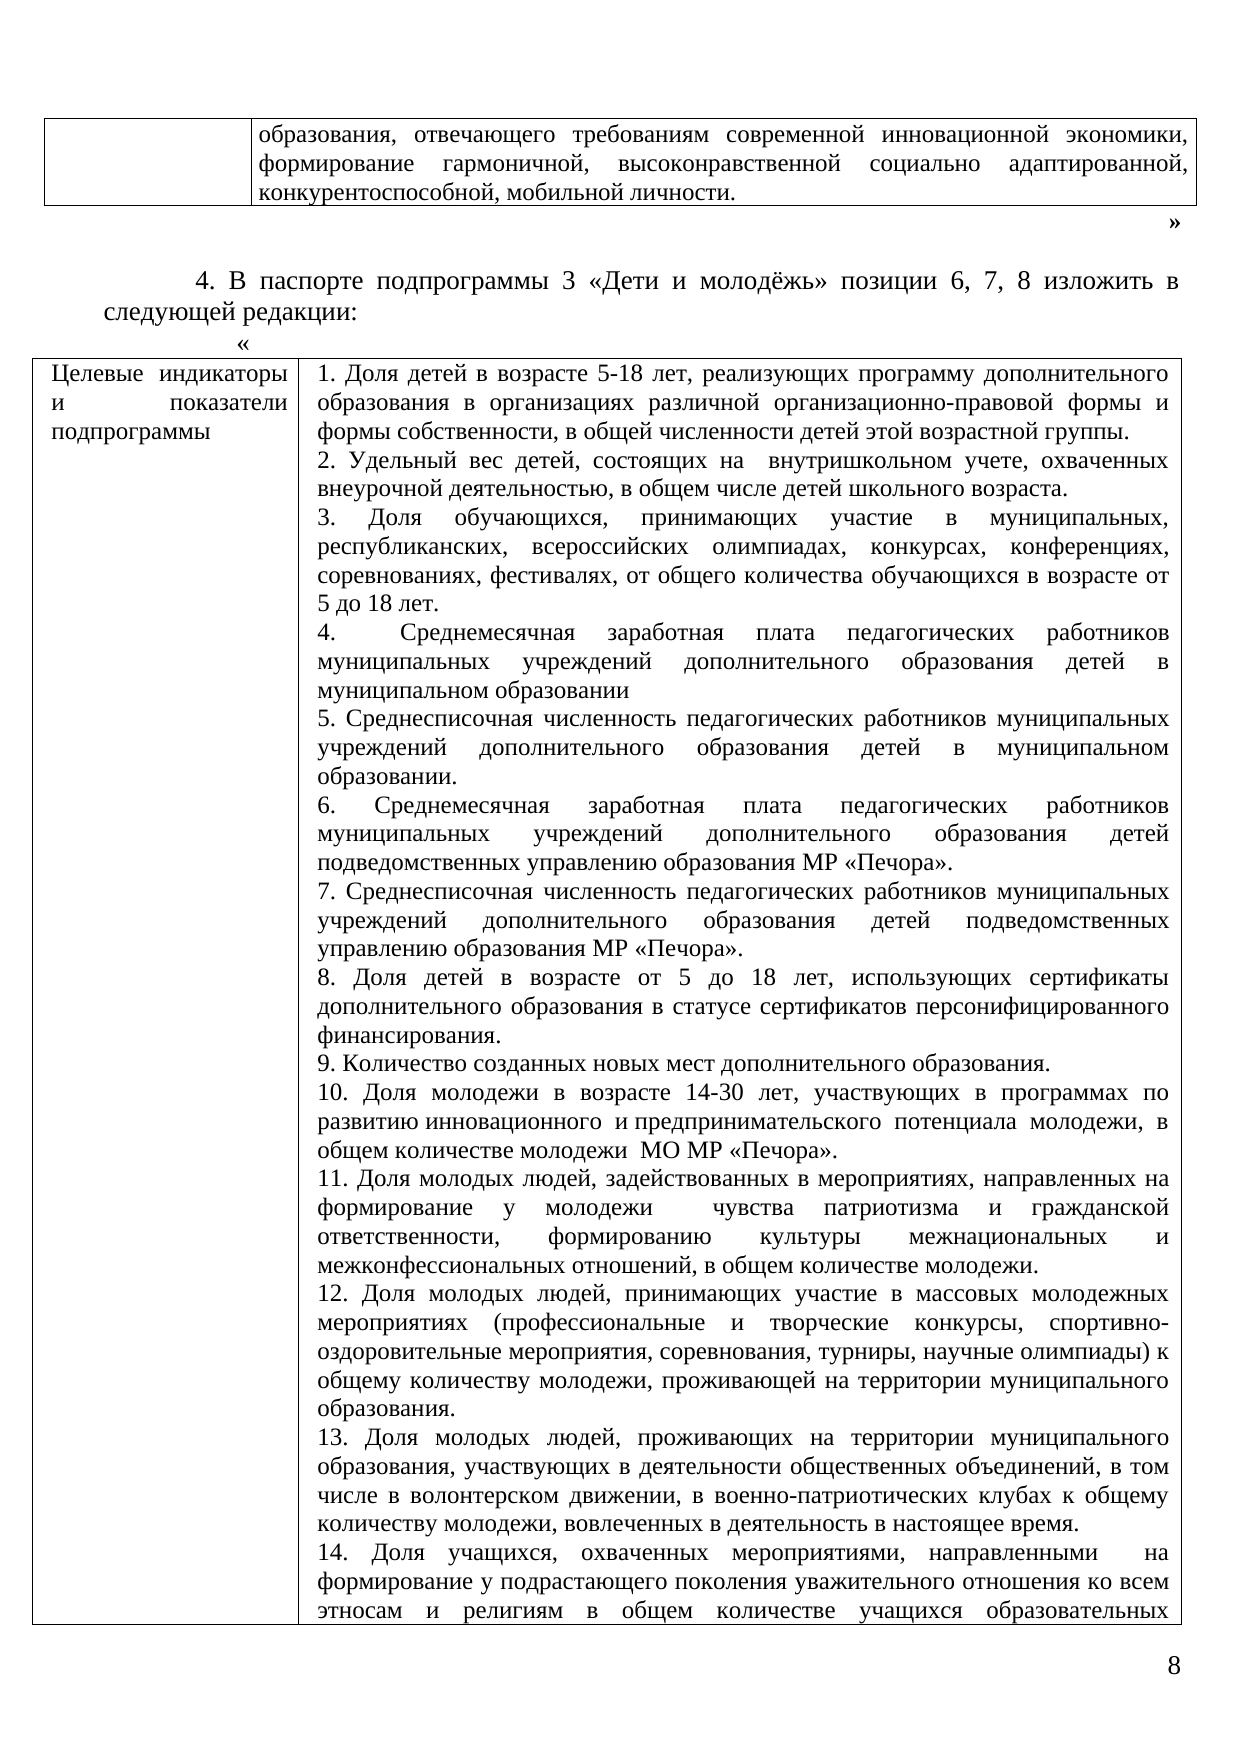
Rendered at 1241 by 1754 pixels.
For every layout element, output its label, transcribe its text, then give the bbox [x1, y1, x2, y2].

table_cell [252, 119, 1196, 205]
text » [177, 206, 1181, 235]
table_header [299, 359, 1181, 1623]
text 4. В паспорте подпрограммы 3 «Дети и молодёжь» позиции 6, 7, 8 изложить в следующей редакции: [103, 264, 1181, 326]
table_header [33, 359, 298, 1623]
text « [177, 326, 1181, 357]
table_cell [45, 119, 251, 205]
